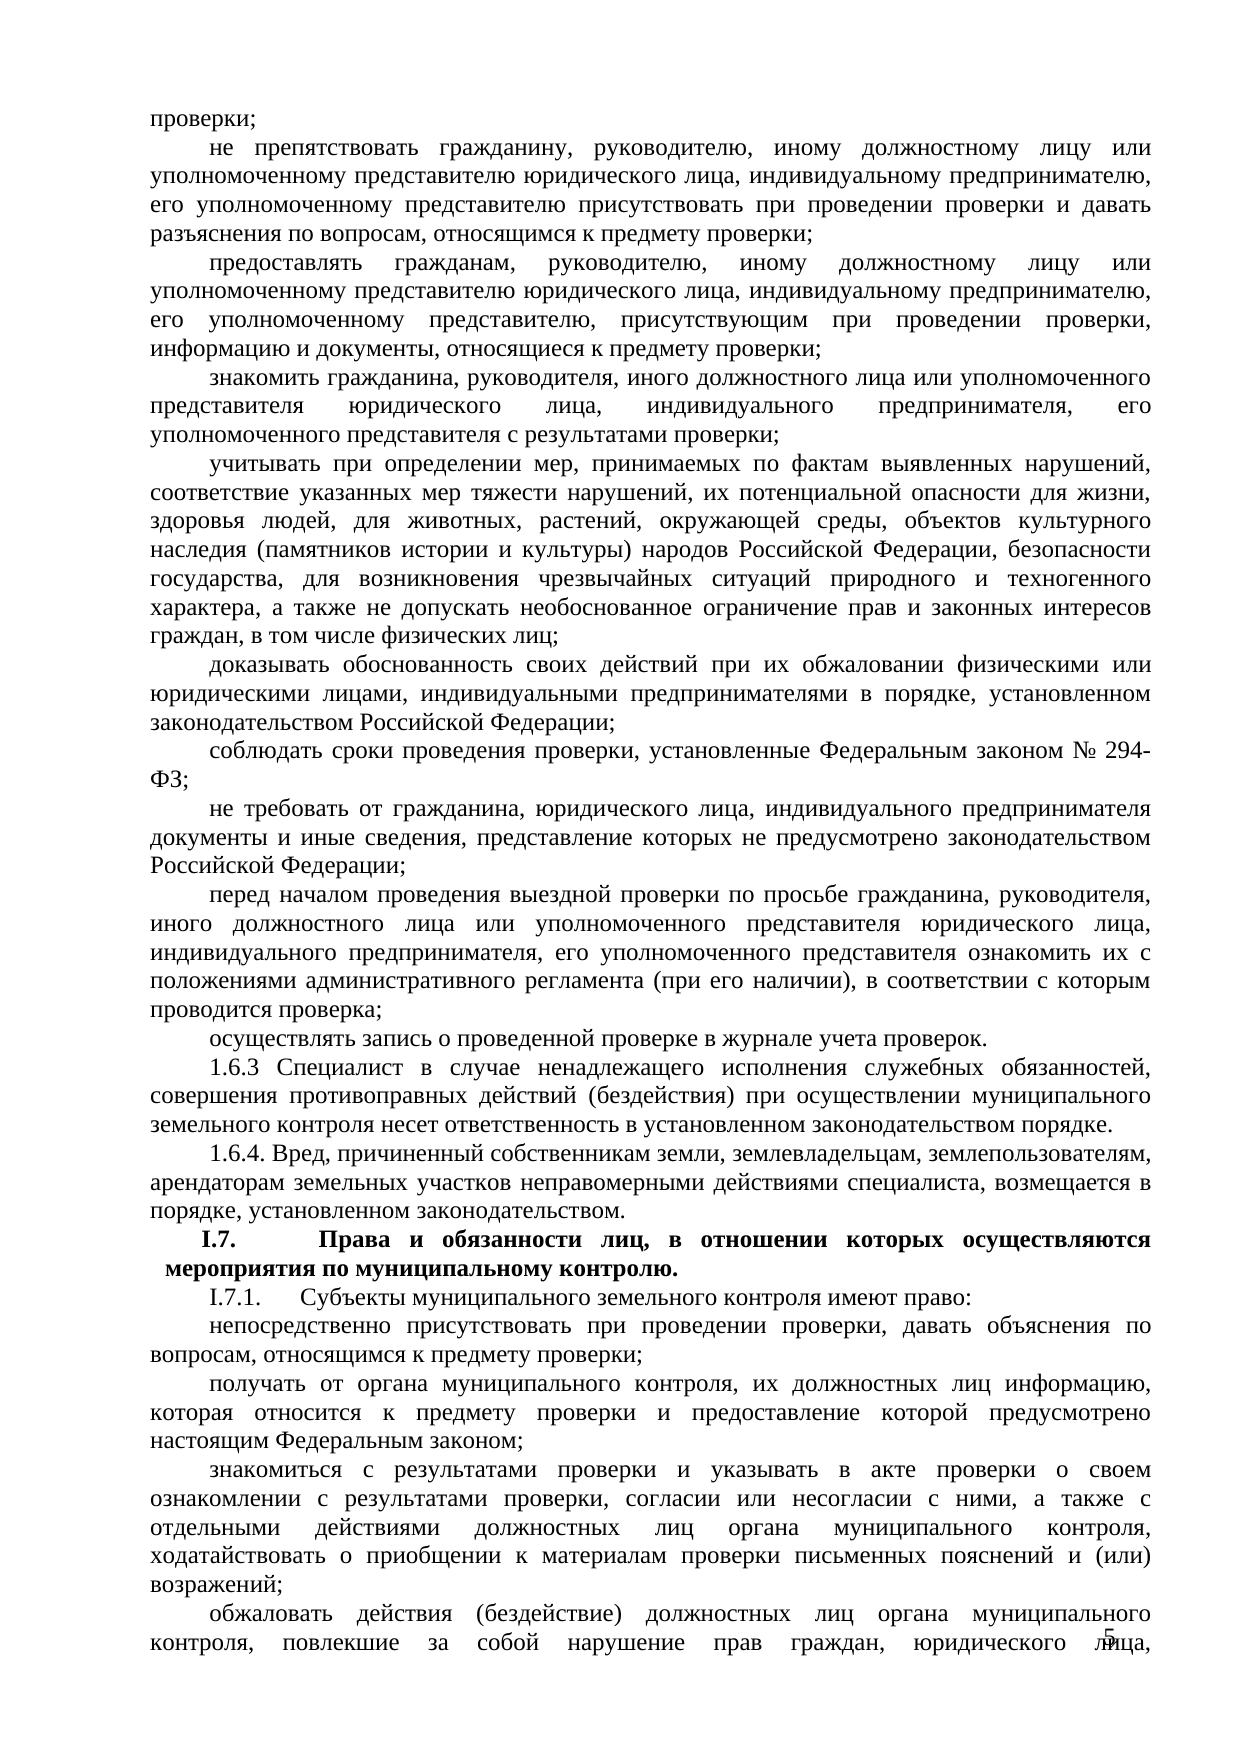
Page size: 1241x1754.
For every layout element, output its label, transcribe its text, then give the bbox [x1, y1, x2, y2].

text предоставлять гражданам, руководителю, иному должностному лицу или уполномоченному представителю юридического лица, индивидуальному предпринимателю, его уполномоченному представителю, присутствующим при проведении проверки, информацию и документы, относящиеся к предмету проверки; [150, 247, 1152, 362]
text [150, 1598, 1152, 1655]
text получать от органа муниципального контроля, их должностных лиц информацию, которая относится к предмету проверки и предоставление которой предусмотрено настоящим Федеральным законом; [150, 1368, 1152, 1454]
list Субъекты муниципального земельного контроля имеют право: [209, 1282, 1152, 1310]
text не препятствовать гражданину, руководителю, иному должностному лицу или уполномоченному представителю юридического лица, индивидуальному предпринимателю, его уполномоченному представителю присутствовать при проведении проверки и давать разъяснения по вопросам, относящимся к предмету проверки; [150, 132, 1152, 247]
text непосредственно присутствовать при проведении проверки, давать объяснения по вопросам, относящимся к предмету проверки; [150, 1310, 1152, 1368]
text 1.6.4. Вред, причиненный собственникам земли, землевладельцам, землепользователям, арендаторам земельных участков неправомерными действиями специалиста, возмещается в порядке, установленном законодательством. [150, 1138, 1152, 1224]
text осуществлять запись о проведенной проверке в журнале учета проверок. [150, 1023, 1152, 1052]
text знакомиться с результатами проверки и указывать в акте проверки о своем ознакомлении с результатами проверки, согласии или несогласии с ними, а также с отдельными действиями должностных лиц органа муниципального контроля, ходатайствовать о приобщении к материалам проверки письменных пояснений и (или) возражений; [150, 1454, 1152, 1598]
list Права и обязанности лиц, в отношении которых осуществляются мероприятия по муниципальному контролю. [165, 1224, 1152, 1282]
text учитывать при определении мер, принимаемых по фактам выявленных нарушений, соответствие указанных мер тяжести нарушений, их потенциальной опасности для жизни, здоровья людей, для животных, растений, окружающей среды, объектов культурного наследия (памятников истории и культуры) народов Российской Федерации, безопасности государства, для возникновения чрезвычайных ситуаций природного и техногенного характера, а также не допускать необоснованное ограничение прав и законных интересов граждан, в том числе физических лиц; [150, 448, 1152, 649]
text знакомить гражданина, руководителя, иного должностного лица или уполномоченного представителя юридического лица, индивидуального предпринимателя, его уполномоченного представителя с результатами проверки; [150, 362, 1152, 448]
text доказывать обоснованность своих действий при их обжаловании физическими или юридическими лицами, индивидуальными предпринимателями в порядке, установленном законодательством Российской Федерации; [150, 649, 1152, 735]
text соблюдать сроки проведения проверки, установленные Федеральным законом № 294-ФЗ; [150, 735, 1152, 793]
text не требовать от гражданина, юридического лица, индивидуального предпринимателя документы и иные сведения, представление которых не предусмотрено законодательством Российской Федерации; [150, 793, 1152, 879]
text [150, 103, 1152, 132]
text 1.6.3 Специалист в случае ненадлежащего исполнения служебных обязанностей, совершения противоправных действий (бездействия) при осуществлении муниципального земельного контроля несет ответственность в установленном законодательством порядке. [150, 1052, 1152, 1138]
text перед началом проведения выездной проверки по просьбе гражданина, руководителя, иного должностного лица или уполномоченного представителя юридического лица, индивидуального предпринимателя, его уполномоченного представителя ознакомить их с положениями административного регламента (при его наличии), в соответствии с которым проводится проверка; [150, 879, 1152, 1023]
